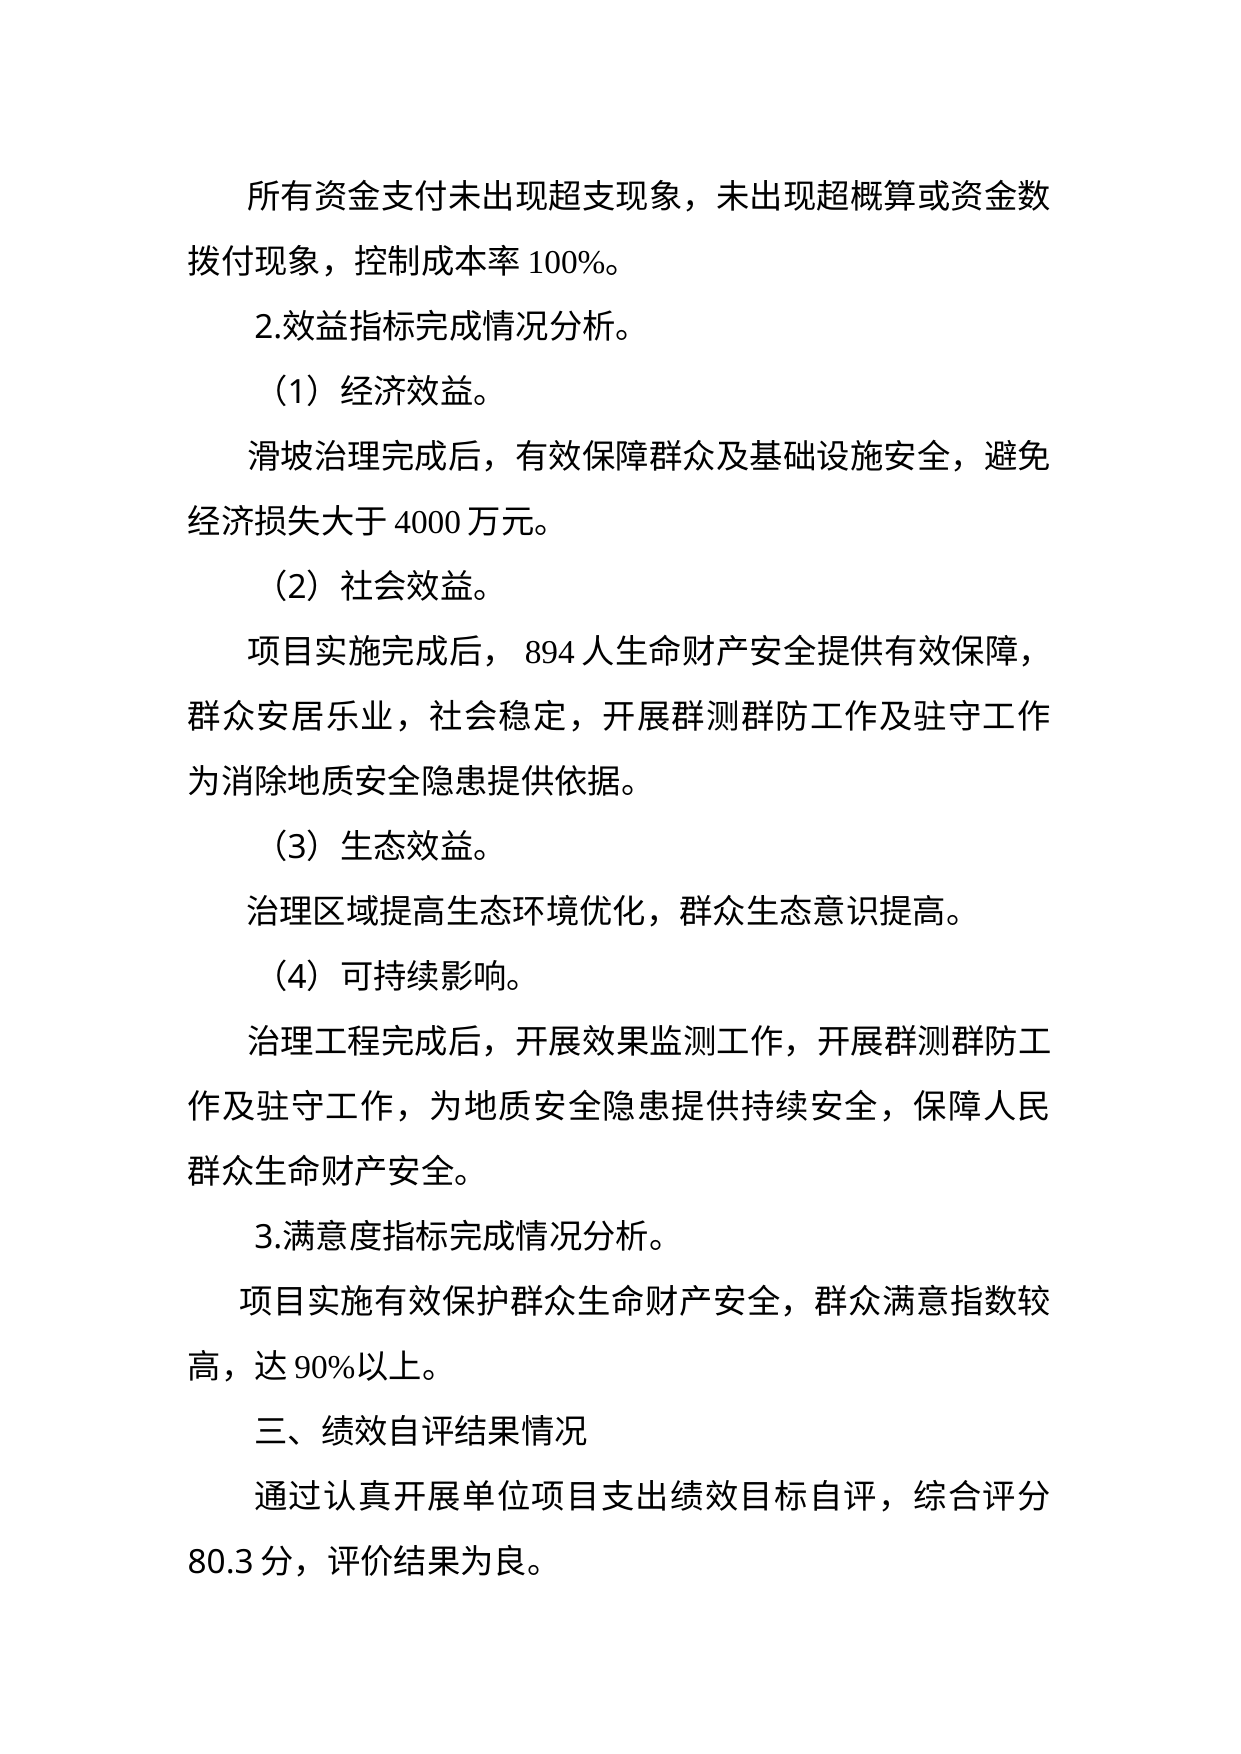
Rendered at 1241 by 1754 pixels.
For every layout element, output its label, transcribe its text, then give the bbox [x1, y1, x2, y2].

text 滑坡治理完成后，有效保障群众及基础设施安全，避免经济损失大于4000万元。 [187, 422, 1053, 552]
text 2.效益指标完成情况分析。 [187, 292, 1053, 357]
text 项目实施完成后， 894人生命财产安全提供有效保障，群众安居乐业，社会稳定，开展群测群防工作及驻守工作，为消除地质安全隐患提供依据。 [187, 617, 1053, 812]
text 治理区域提高生态环境优化，群众生态意识提高。 [187, 877, 1053, 942]
text 通过认真开展单位项目支出绩效目标自评，综合评分80.3分，评价结果为良。 [187, 1462, 1053, 1592]
text 三、绩效自评结果情况 [187, 1397, 1053, 1462]
text 3.满意度指标完成情况分析。 [187, 1202, 1053, 1267]
text （4）可持续影响。 [187, 942, 1053, 1007]
text 所有资金支付未出现超支现象，未出现超概算或资金数拨付现象，控制成本率100%。 [187, 162, 1053, 292]
text （1）经济效益。 [187, 357, 1053, 422]
text （2）社会效益。 [187, 552, 1053, 617]
text （3）生态效益。 [187, 812, 1053, 877]
text 治理工程完成后，开展效果监测工作，开展群测群防工作及驻守工作，为地质安全隐患提供持续安全，保障人民群众生命财产安全。 [187, 1007, 1053, 1202]
text 项目实施有效保护群众生命财产安全，群众满意指数较高，达90%以上。 [187, 1267, 1053, 1397]
